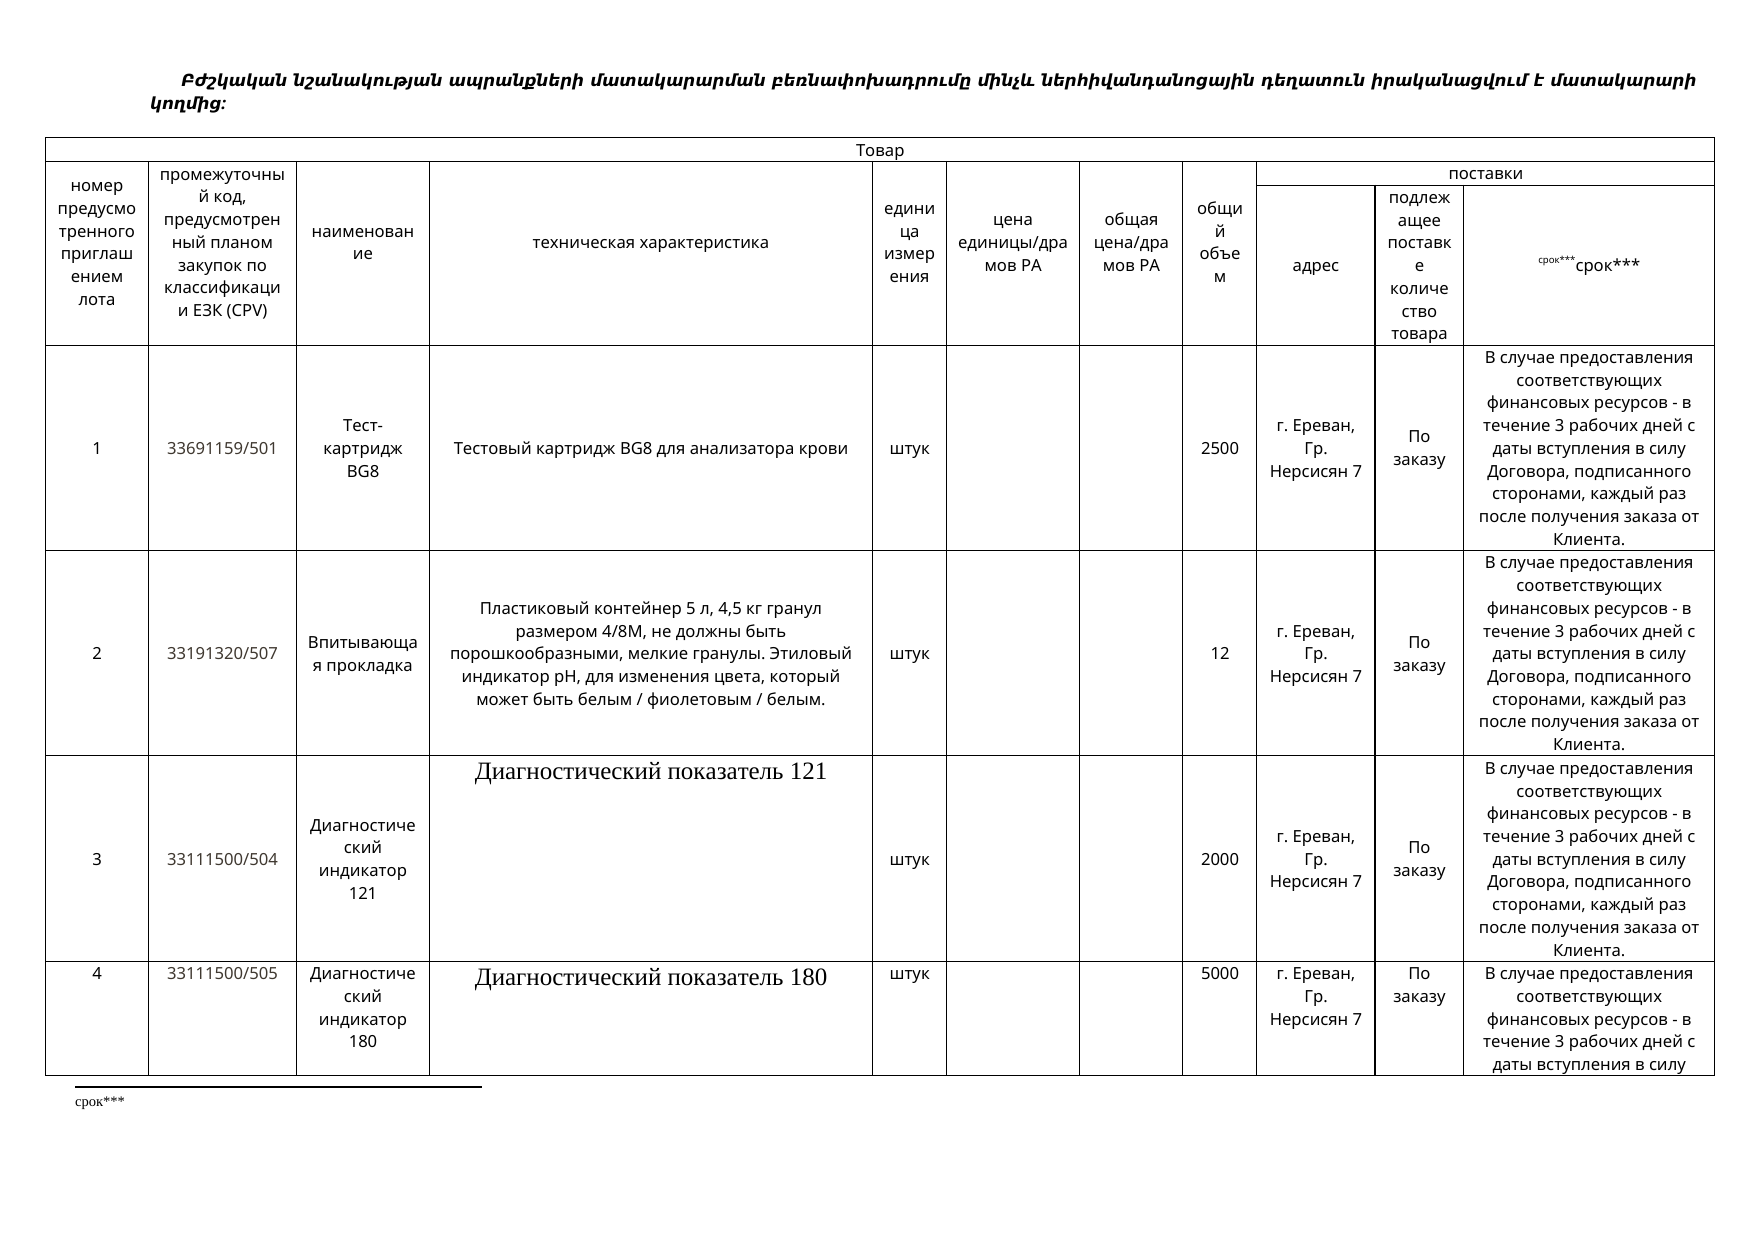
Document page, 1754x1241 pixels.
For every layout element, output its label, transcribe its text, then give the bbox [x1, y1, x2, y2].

table_cell [947, 346, 1079, 550]
table_cell 3 [46, 756, 148, 961]
table_cell [1080, 346, 1182, 550]
table_cell 33191320/507 [149, 551, 296, 755]
table_cell 33111500/504 [149, 756, 296, 961]
table_cell 2000 [1183, 756, 1256, 961]
table_cell Тестовый картридж BG8 для анализатора крови [430, 346, 872, 550]
table_cell штук [873, 346, 946, 550]
table_cell единица измерения [873, 162, 946, 344]
table_cell цена единицы/драмов РА [947, 162, 1079, 344]
table_cell г. Ереван, Гр. Нерсисян 7 [1257, 756, 1374, 961]
table_cell штук [873, 551, 946, 755]
table_cell [947, 551, 1079, 755]
table_cell 1 [46, 346, 148, 550]
table_cell подлежащее поставке количество товара [1376, 186, 1463, 344]
table_cell По заказу [1376, 962, 1463, 1075]
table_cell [1464, 962, 1714, 1075]
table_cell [297, 962, 429, 1075]
table_cell срок*** [1464, 186, 1714, 344]
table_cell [430, 962, 872, 1075]
table_cell штук [873, 962, 946, 1075]
table_cell штук [873, 756, 946, 961]
table_cell Диагностический показатель 121 [430, 756, 872, 961]
table_cell [947, 962, 1079, 1075]
table_cell [1080, 756, 1182, 961]
table_cell Впитывающая прокладка [297, 551, 429, 755]
table_cell 33691159/501 [149, 346, 296, 550]
table_cell наименование [297, 162, 429, 344]
table_cell номер предусмотренного приглашением лота [46, 162, 148, 344]
table_cell общий объем [1183, 162, 1256, 344]
table_cell [947, 756, 1079, 961]
table_cell 12 [1183, 551, 1256, 755]
table_cell Диагностический индикатор 121 [297, 756, 429, 961]
table_cell 4 [46, 962, 148, 1075]
table_header Товар [46, 138, 1714, 161]
table_cell общая цена/драмов РА [1080, 162, 1182, 344]
table_cell [1080, 551, 1182, 755]
text Բժշկական նշանակության ապրանքների մատակարարման բեռնափոխադրումը մինչև ներհիվանդանոցային դեղատուն իրականացվում է մատակարարի կողմից: [150, 69, 1698, 114]
table_cell Пластиковый контейнер 5 л, 4,5 кг гранул размером 4/8M, не должны быть порошкообразными, мелкие гранулы. Этиловый индикатор pH, для изменения цвета, который может быть белым / фиолетовым / белым. [430, 551, 872, 755]
table_cell [1080, 962, 1182, 1075]
table_cell 5000 [1183, 962, 1256, 1075]
table_cell промежуточный код, предусмотренный планом закупок по классификации ЕЗК (CPV) [149, 162, 296, 344]
table_cell г. Ереван, Гр. Нерсисян 7 [1257, 551, 1374, 755]
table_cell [1257, 962, 1374, 1075]
table_cell поставки [1257, 162, 1714, 184]
table_cell По заказу [1376, 756, 1463, 961]
table_cell техническая характеристика [430, 162, 872, 344]
table_cell По заказу [1376, 551, 1463, 755]
table_cell 2500 [1183, 346, 1256, 550]
table_cell По заказу [1376, 346, 1463, 550]
table_cell адрес [1257, 186, 1374, 344]
table_cell г. Ереван, Гр. Нерсисян 7 [1257, 346, 1374, 550]
table_cell 2 [46, 551, 148, 755]
table_cell 33111500/505 [149, 962, 296, 1075]
table_cell Тест-картридж BG8 [297, 346, 429, 550]
